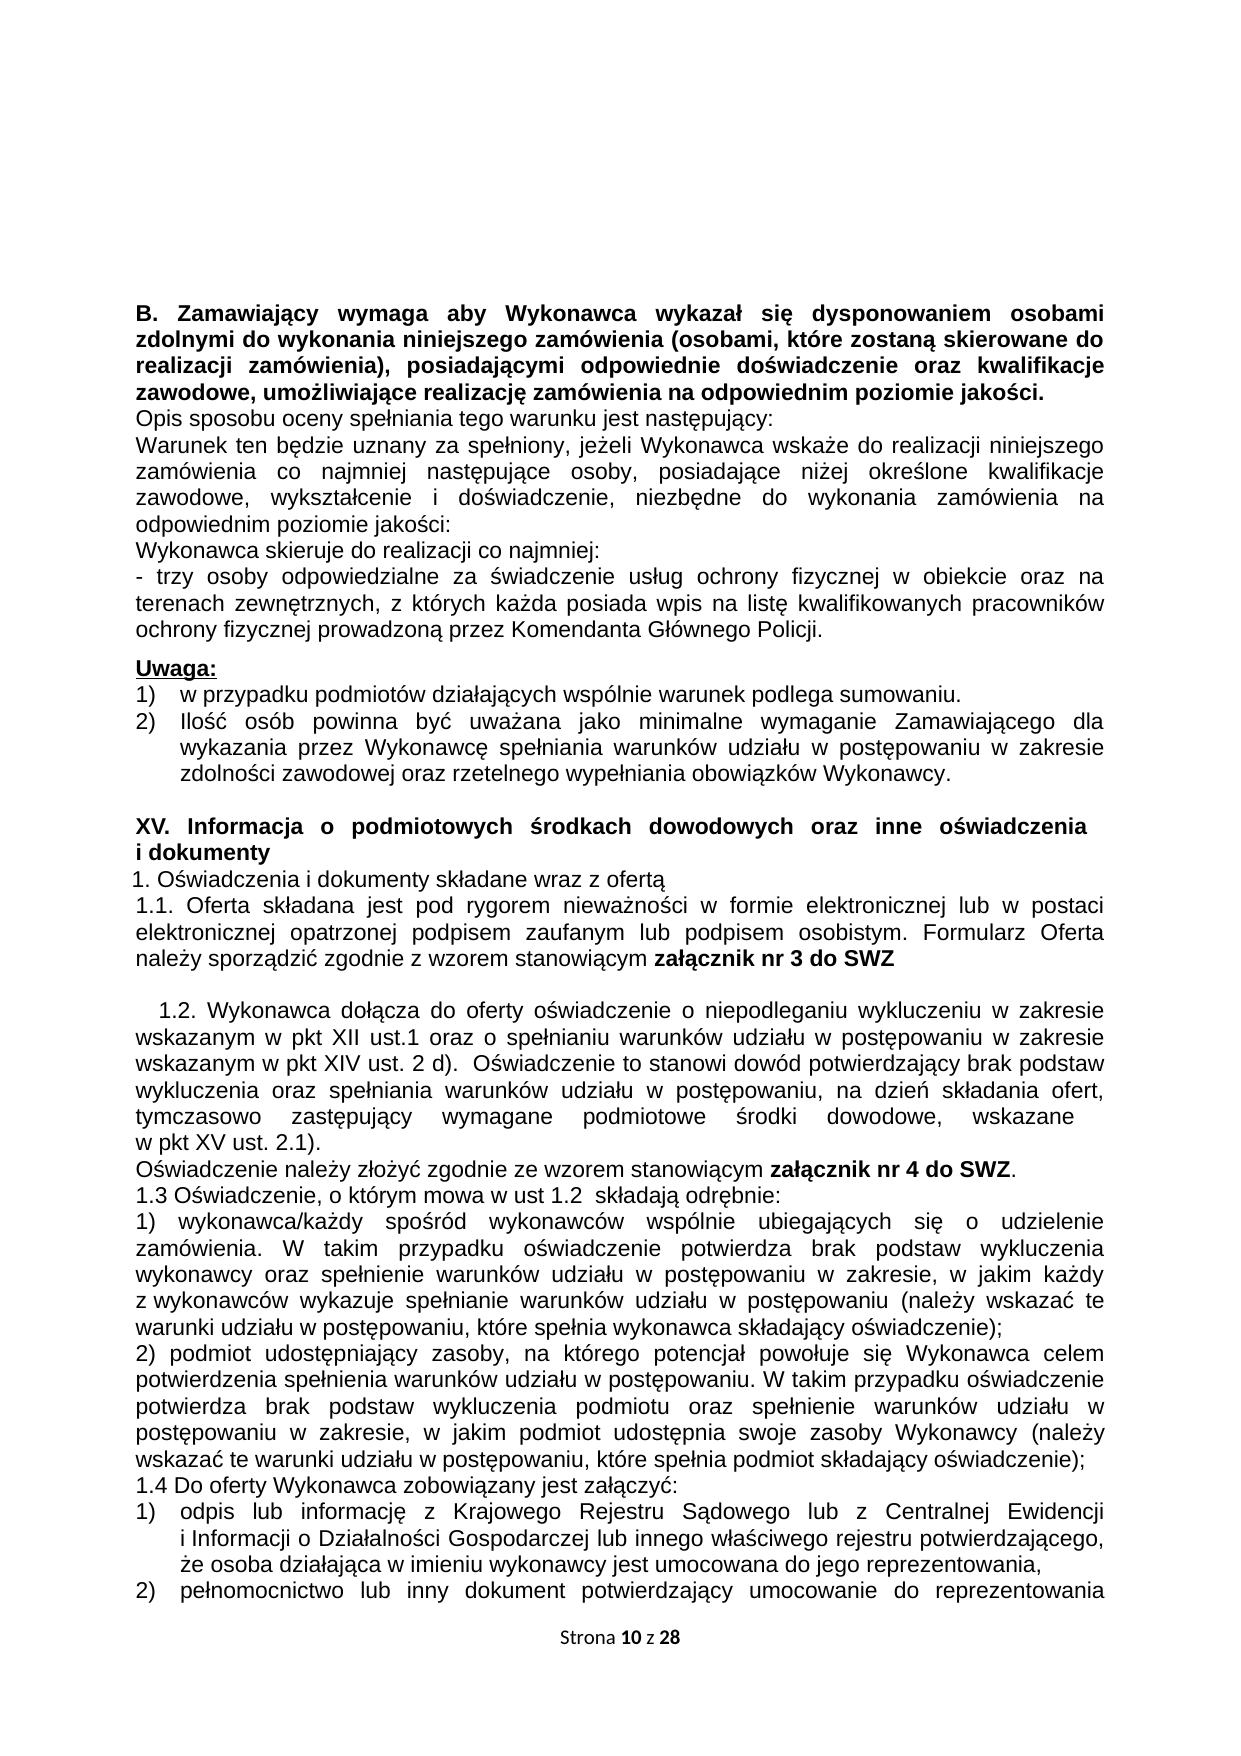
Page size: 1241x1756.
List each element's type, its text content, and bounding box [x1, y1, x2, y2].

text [135, 1577, 1105, 1604]
text - trzy osoby odpowiedzialne za świadczenie usług ochrony fizycznej w obiekcie oraz na terenach zewnętrznych, z których każda posiada wpis na listę kwalifikowanych pracowników ochrony fizycznej prowadzoną przez Komendanta Głównego Policji. [135, 563, 1105, 642]
subtitle XV. Informacja o podmiotowych środkach dowodowych oraz inne oświadczenia i dokumenty [135, 813, 1105, 866]
text 1.2. Wykonawca dołącza do oferty oświadczenie o niepodleganiu wykluczeniu w zakresie wskazanym w pkt XII ust.1 oraz o spełnianiu warunków udziału w postępowaniu w zakresie wskazanym w pkt XIV ust. 2 d). Oświadczenie to stanowi dowód potwierdzający brak podstaw wykluczenia oraz spełniania warunków udziału w postępowaniu, na dzień składania ofert, tymczasowo zastępujący wymagane podmiotowe środki dowodowe, wskazane w pkt XV ust. 2.1). [106, 997, 1105, 1156]
text 1.4 Do oferty Wykonawca zobowiązany jest załączyć: [135, 1472, 1105, 1498]
list w przypadku podmiotów działających wspólnie warunek podlega sumowaniu. [135, 681, 1105, 708]
list Ilość osób powinna być uważana jako minimalne wymaganie Zamawiającego dla wykazania przez Wykonawcę spełniania warunków udziału w postępowaniu w zakresie zdolności zawodowej oraz rzetelnego wypełniania obowiązków Wykonawcy. [135, 708, 1105, 787]
text Uwaga: [135, 655, 1105, 681]
text 1) odpis lub informację z Krajowego Rejestru Sądowego lub z Centralnej Ewidencji i Informacji o Działalności Gospodarczej lub innego właściwego rejestru potwierdzającego, że osoba działająca w imieniu wykonawcy jest umocowana do jego reprezentowania, [135, 1498, 1105, 1577]
text Oświadczenie należy złożyć zgodnie ze wzorem stanowiącym załącznik nr 4 do SWZ. [135, 1156, 1105, 1182]
text 2) podmiot udostępniający zasoby, na którego potencjał powołuje się Wykonawca celem potwierdzenia spełnienia warunków udziału w postępowaniu. W takim przypadku oświadczenie potwierdza brak podstaw wykluczenia podmiotu oraz spełnienie warunków udziału w postępowaniu w zakresie, w jakim podmiot udostępnia swoje zasoby Wykonawcy (należy wskazać te warunki udziału w postępowaniu, które spełnia podmiot składający oświadczenie); [135, 1340, 1105, 1472]
text 1.3 Oświadczenie, o którym mowa w ust 1.2 składają odrębnie: [135, 1182, 1105, 1208]
text Opis sposobu oceny spełniania tego warunku jest następujący: [135, 405, 1105, 432]
text 1) wykonawca/każdy spośród wykonawców wspólnie ubiegających się o udzielenie zamówienia. W takim przypadku oświadczenie potwierdza brak podstaw wykluczenia wykonawcy oraz spełnienie warunków udziału w postępowaniu w zakresie, w jakim każdy z wykonawców wykazuje spełnianie warunków udziału w postępowaniu (należy wskazać te warunki udziału w postępowaniu, które spełnia wykonawca składający oświadczenie); [135, 1208, 1105, 1340]
text Warunek ten będzie uznany za spełniony, jeżeli Wykonawca wskaże do realizacji niniejszego zamówienia co najmniej następujące osoby, posiadające niżej określone kwalifikacje zawodowe, wykształcenie i doświadczenie, niezbędne do wykonania zamówienia na odpowiednim poziomie jakości: [135, 432, 1105, 537]
text Wykonawca skieruje do realizacji co najmniej: [135, 537, 1105, 563]
text 1. Oświadczenia i dokumenty składane wraz z ofertą [106, 866, 1105, 892]
text B. Zamawiający wymaga aby Wykonawca wykazał się dysponowaniem osobami zdolnymi do wykonania niniejszego zamówienia (osobami, które zostaną skierowane do realizacji zamówienia), posiadającymi odpowiednie doświadczenie oraz kwalifikacje zawodowe, umożliwiające realizację zamówienia na odpowiednim poziomie jakości. [135, 300, 1105, 405]
text 1.1. Oferta składana jest pod rygorem nieważności w formie elektronicznej lub w postaci elektronicznej opatrzonej podpisem zaufanym lub podpisem osobistym. Formularz Oferta należy sporządzić zgodnie z wzorem stanowiącym załącznik nr 3 do SWZ [135, 892, 1105, 971]
